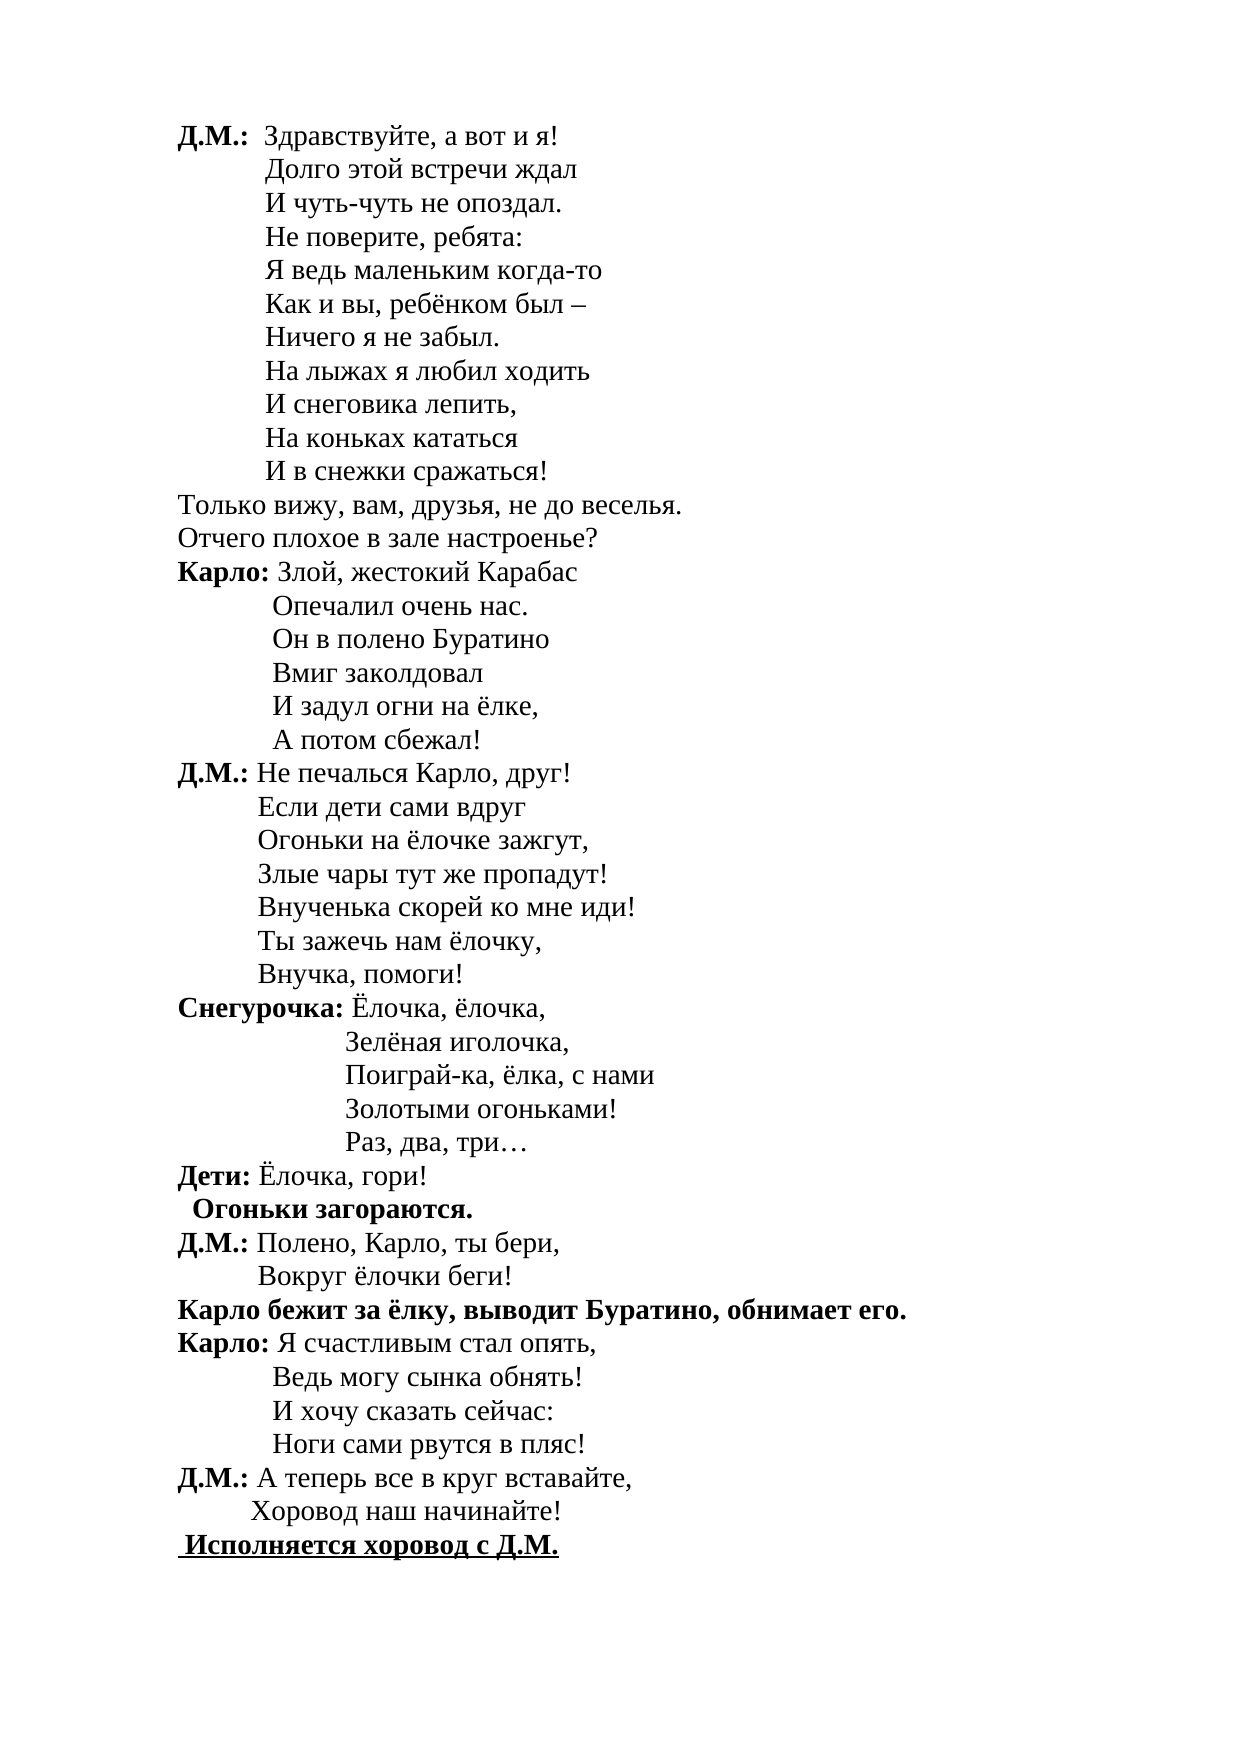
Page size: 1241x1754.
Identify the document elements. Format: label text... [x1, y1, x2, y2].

text Внученька скорей ко мне иди! [177, 889, 1152, 923]
text Долго этой встречи ждал [177, 152, 1152, 185]
text Дети: Ёлочка, гори! [177, 1158, 1152, 1191]
text Если дети сами вдруг [177, 789, 1152, 822]
text Огоньки загораются. [177, 1191, 1152, 1225]
text Отчего плохое в зале настроенье? [177, 521, 1152, 554]
text Я ведь маленьким когда-то [177, 252, 1152, 286]
text Раз, два, три… [177, 1124, 1152, 1158]
text Карло: Я счастливым стал опять, [177, 1326, 1152, 1359]
text Снегурочка: Ёлочка, ёлочка, [177, 990, 1152, 1024]
text На коньках кататься [177, 420, 1152, 453]
text Не поверите, ребята: [177, 219, 1152, 252]
text Ты зажечь нам ёлочку, [177, 923, 1152, 957]
text Опечалил очень нас. [177, 588, 1152, 621]
text Огоньки на ёлочке зажгут, [177, 822, 1152, 856]
text Ведь могу сынка обнять! [177, 1359, 1152, 1393]
text Хоровод наш начинайте! [177, 1493, 1152, 1527]
text Только вижу, вам, друзья, не до веселья. [177, 487, 1152, 521]
text А потом сбежал! [177, 722, 1152, 755]
text Карло: Злой, жестокий Карабас [177, 554, 1152, 588]
text Внучка, помоги! [177, 957, 1152, 990]
text Д.М.: Здравствуйте, а вот и я! [177, 118, 1152, 152]
text И снеговика лепить, [177, 386, 1152, 420]
text И в снежки сражаться! [177, 453, 1152, 487]
text Как и вы, ребёнком был – [177, 286, 1152, 319]
text Д.М.: А теперь все в круг вставайте, [177, 1460, 1152, 1493]
text Карло бежит за ёлку, выводит Буратино, обнимает его. [177, 1292, 1152, 1326]
text И хочу сказать сейчас: [177, 1393, 1152, 1426]
text Д.М.: Не печалься Карло, друг! [177, 755, 1152, 789]
text На лыжах я любил ходить [177, 353, 1152, 386]
text Вокруг ёлочки беги! [177, 1258, 1152, 1292]
text Он в полено Буратино [177, 621, 1152, 655]
text Поиграй-ка, ёлка, с нами [177, 1057, 1152, 1091]
text Злые чары тут же пропадут! [177, 856, 1152, 889]
text И задул огни на ёлке, [177, 688, 1152, 722]
text Д.М.: Полено, Карло, ты бери, [177, 1225, 1152, 1258]
text Золотыми огоньками! [177, 1091, 1152, 1124]
text Исполняется хоровод с Д.М. [177, 1527, 1152, 1560]
text Зелёная иголочка, [177, 1024, 1152, 1057]
text Ноги сами рвутся в пляс! [177, 1426, 1152, 1460]
text Ничего я не забыл. [177, 319, 1152, 353]
text И чуть-чуть не опоздал. [177, 185, 1152, 219]
text Вмиг заколдовал [177, 655, 1152, 688]
